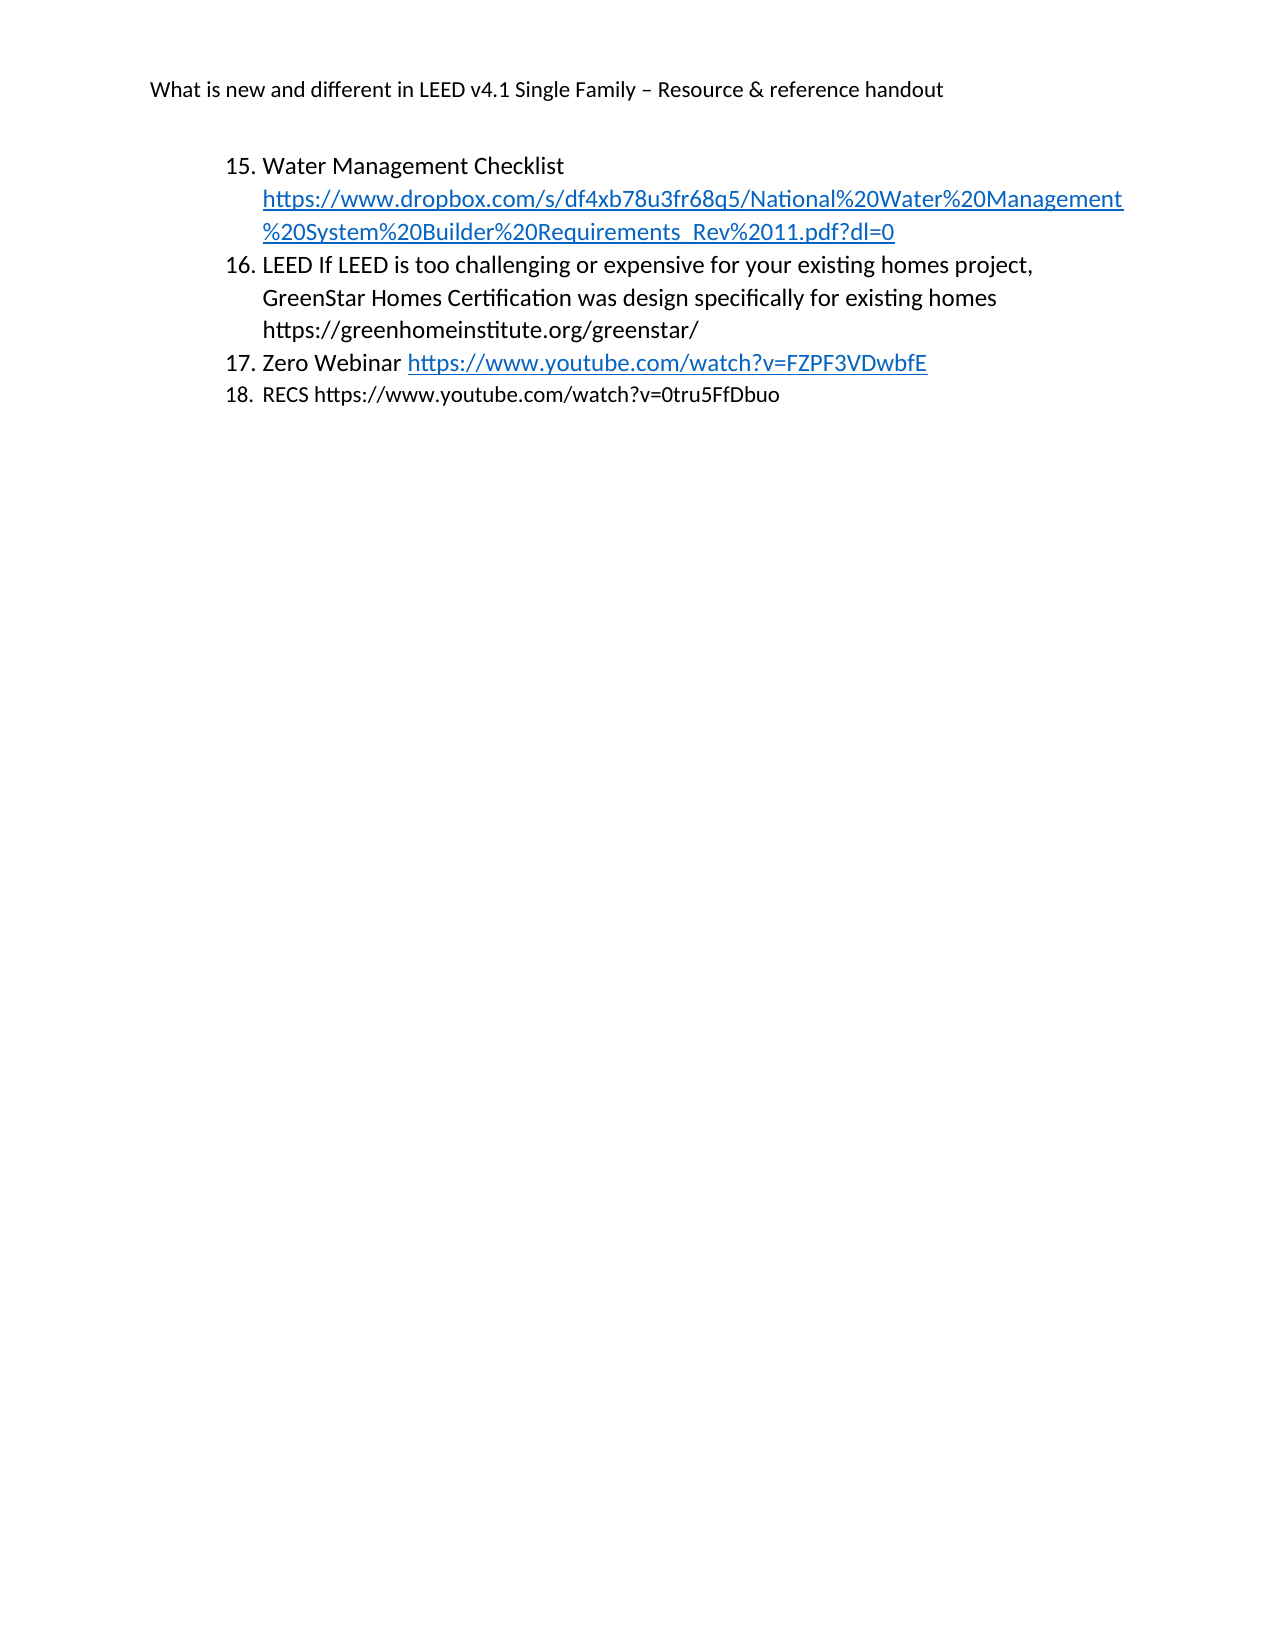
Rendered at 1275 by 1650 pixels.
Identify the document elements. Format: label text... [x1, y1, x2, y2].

list LEED If LEED is too challenging or expensive for your existing homes project, GreenStar Homes Certification was design specifically for existing homes https://greenhomeinstitute.org/greenstar/ [225, 249, 1125, 345]
list RECS https://www.youtube.com/watch?v=0tru5FfDbuo [225, 380, 1125, 408]
list Water Management Checklist https://www.dropbox.com/s/df4xb78u3fr68q5/National%20Water%20Management%20System%20Builder%20Requirements_Rev%2011.pdf?dl=0 [225, 150, 1125, 246]
list Zero Webinar https://www.youtube.com/watch?v=FZPF3VDwbfE [225, 347, 1125, 378]
